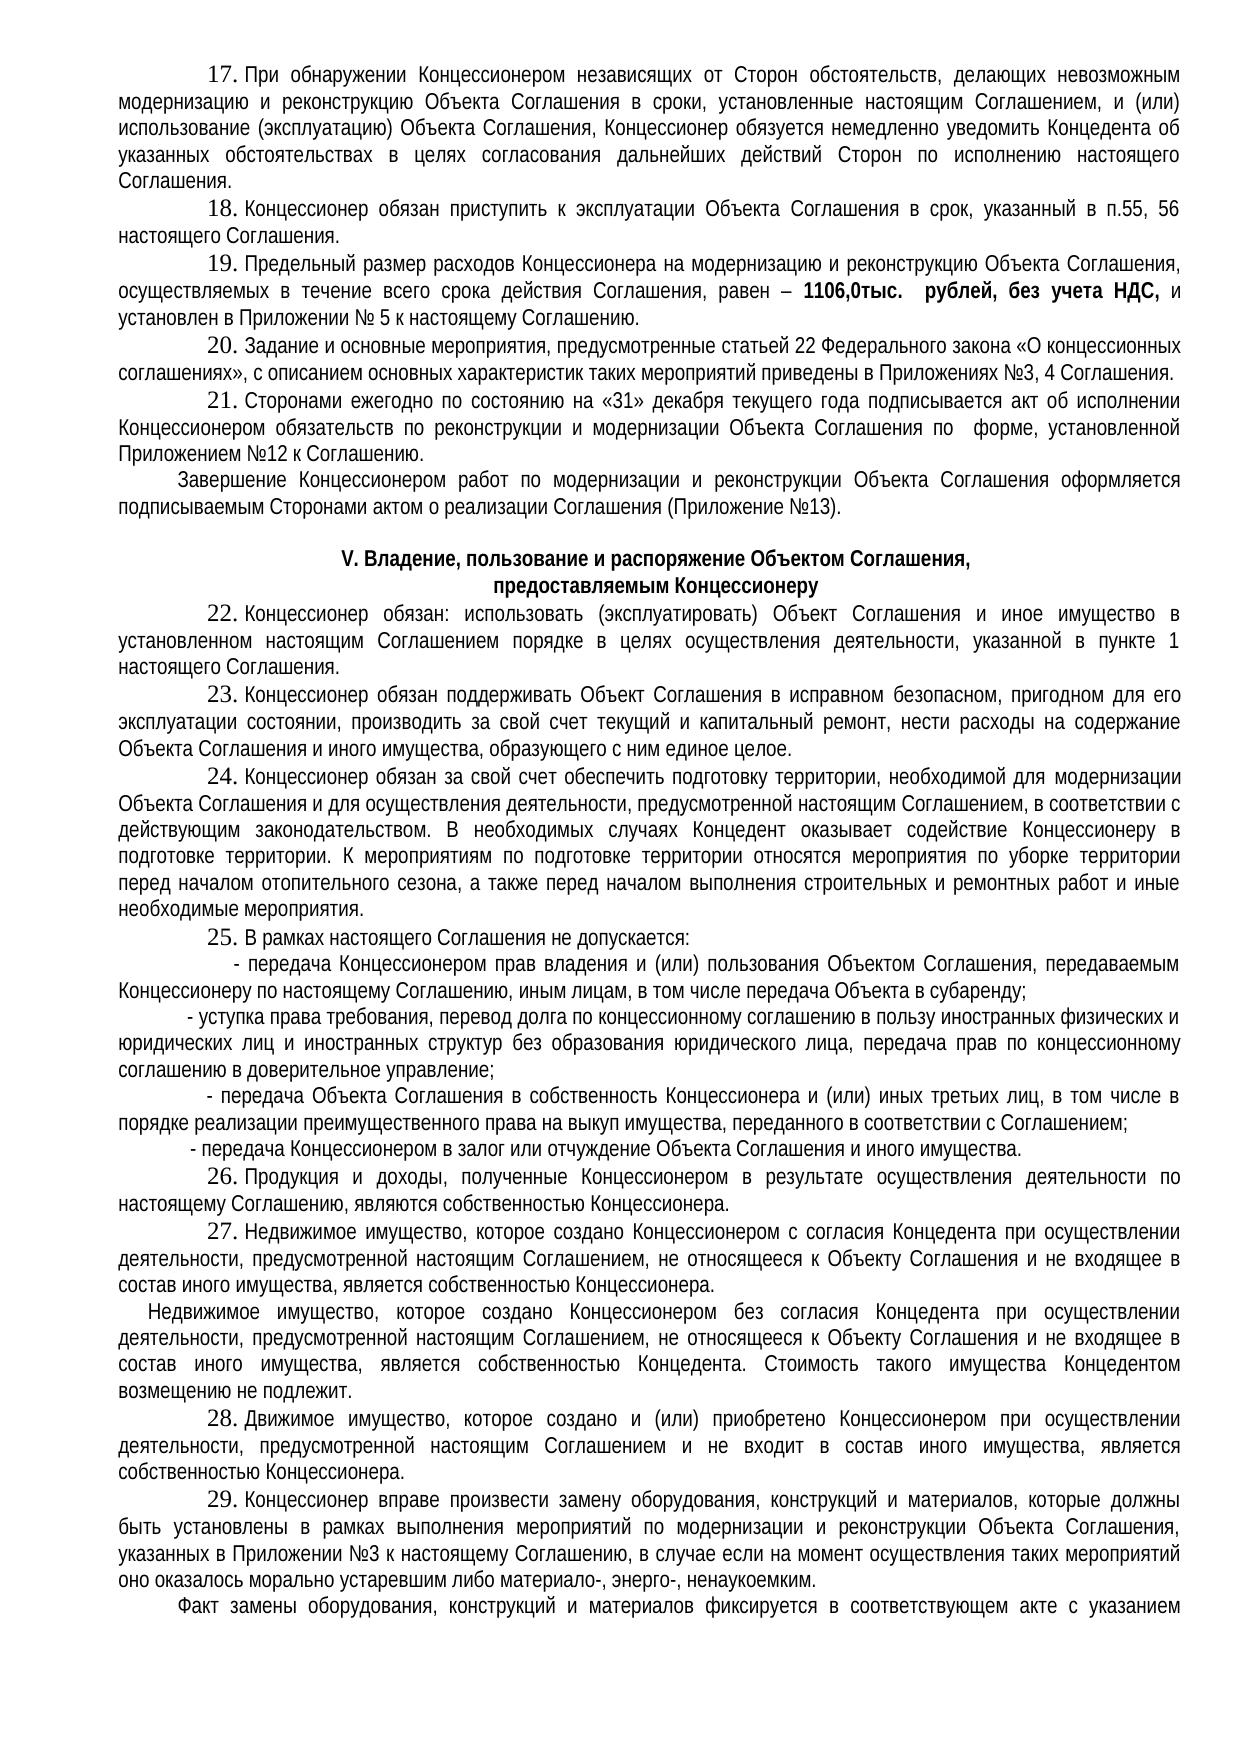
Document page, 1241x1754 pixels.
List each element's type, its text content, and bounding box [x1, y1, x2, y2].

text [118, 1592, 1181, 1619]
list Недвижимое имущество, которое создано Концессионером с согласия Концедента при осуществлении деятельности, предусмотренной настоящим Соглашением, не относящееся к Объекту Соглашения и не входящее в состав иного имущества, является собственностью Концессионера. [118, 1216, 1181, 1298]
text - передача Концессионером в залог или отчуждение Объекта Соглашения и иного имущества. [118, 1135, 1181, 1161]
list Предельный размер расходов Концессионера на модернизацию и реконструкцию Объекта Соглашения, осуществляемых в течение всего срока действия Соглашения, равен – 1106,0тыс. рублей, без учета НДС, и установлен в Приложении № 5 к настоящему Соглашению. [118, 248, 1181, 330]
text - передача Объекта Соглашения в собственность Концессионера и (или) иных третьих лиц, в том числе в порядке реализации преимущественного права на выкуп имущества, переданного в соответствии с Соглашением; [118, 1082, 1181, 1135]
text - передача Концессионером прав владения и (или) пользования Объектом Соглашения, передаваемым Концессионеру по настоящему Соглашению, иным лицам, в том числе передача Объекта в субаренду; [118, 950, 1181, 1003]
list В рамках настоящего Соглашения не допускается: [118, 922, 1181, 950]
list Концессионер обязан: использовать (эксплуатировать) Объект Соглашения и иное имущество в установленном настоящим Соглашением порядке в целях осуществления деятельности, указанной в пункте 1 настоящего Соглашения. [118, 598, 1181, 679]
list Задание и основные мероприятия, предусмотренные статьей 22 Федерального закона «О концессионных соглашениях», с описанием основных характеристик таких мероприятий приведены в Приложениях №3, 4 Соглашения. [118, 330, 1181, 385]
text - уступка права требования, перевод долга по концессионному соглашению в пользу иностранных физических и юридических лиц и иностранных структур без образования юридического лица, передача прав по концессионному соглашению в доверительное управление; [118, 1003, 1181, 1082]
list Концессионер обязан приступить к эксплуатации Объекта Соглашения в срок, указанный в п.55, 56 настоящего Соглашения. [118, 193, 1181, 248]
text предоставляемым Концессионеру [131, 572, 1181, 598]
list Сторонами ежегодно по состоянию на «31» декабря текущего года подписывается акт об исполнении Концессионером обязательств по реконструкции и модернизации Объекта Соглашения по форме, установленной Приложением №12 к Соглашению. [118, 385, 1181, 466]
text V. Владение, пользование и распоряжение Объектом Соглашения, [131, 545, 1181, 572]
list Концессионер обязан за свой счет обеспечить подготовку территории, необходимой для модернизации Объекта Соглашения и для осуществления деятельности, предусмотренной настоящим Соглашением, в соответствии с действующим законодательством. В необходимых случаях Концедент оказывает содействие Концессионеру в подготовке территории. К мероприятиям по подготовке территории относятся мероприятия по уборке территории перед началом отопительного сезона, а также перед началом выполнения строительных и ремонтных работ и иные необходимые мероприятия. [118, 761, 1181, 922]
list Продукция и доходы, полученные Концессионером в результате осуществления деятельности по настоящему Соглашению, являются собственностью Концессионера. [118, 1161, 1181, 1216]
list Концессионер обязан поддерживать Объект Соглашения в исправном безопасном, пригодном для его эксплуатации состоянии, производить за свой счет текущий и капитальный ремонт, нести расходы на содержание Объекта Соглашения и иного имущества, образующего с ним единое целое. [118, 679, 1181, 761]
list Концессионер вправе произвести замену оборудования, конструкций и материалов, которые должны быть установлены в рамках выполнения мероприятий по модернизации и реконструкции Объекта Соглашения, указанных в Приложении №3 к настоящему Соглашению, в случае если на момент осуществления таких мероприятий оно оказалось морально устаревшим либо материало-, энерго-, ненаукоемким. [118, 1484, 1181, 1592]
text Недвижимое имущество, которое создано Концессионером без согласия Концедента при осуществлении деятельности, предусмотренной настоящим Соглашением, не относящееся к Объекту Соглашения и не входящее в состав иного имущества, является собственностью Концедента. Стоимость такого имущества Концедентом возмещению не подлежит. [118, 1298, 1181, 1403]
list При обнаружении Концессионером независящих от Сторон обстоятельств, делающих невозможным модернизацию и реконструкцию Объекта Соглашения в сроки, установленные настоящим Соглашением, и (или) использование (эксплуатацию) Объекта Соглашения, Концессионер обязуется немедленно уведомить Концедента об указанных обстоятельствах в целях согласования дальнейших действий Сторон по исполнению настоящего Соглашения. [118, 59, 1181, 193]
list Движимое имущество, которое создано и (или) приобретено Концессионером при осуществлении деятельности, предусмотренной настоящим Соглашением и не входит в состав иного имущества, является собственностью Концессионера. [118, 1403, 1181, 1484]
text Завершение Концессионером работ по модернизации и реконструкции Объекта Соглашения оформляется подписываемым Сторонами актом о реализации Соглашения (Приложение №13). [118, 466, 1181, 519]
